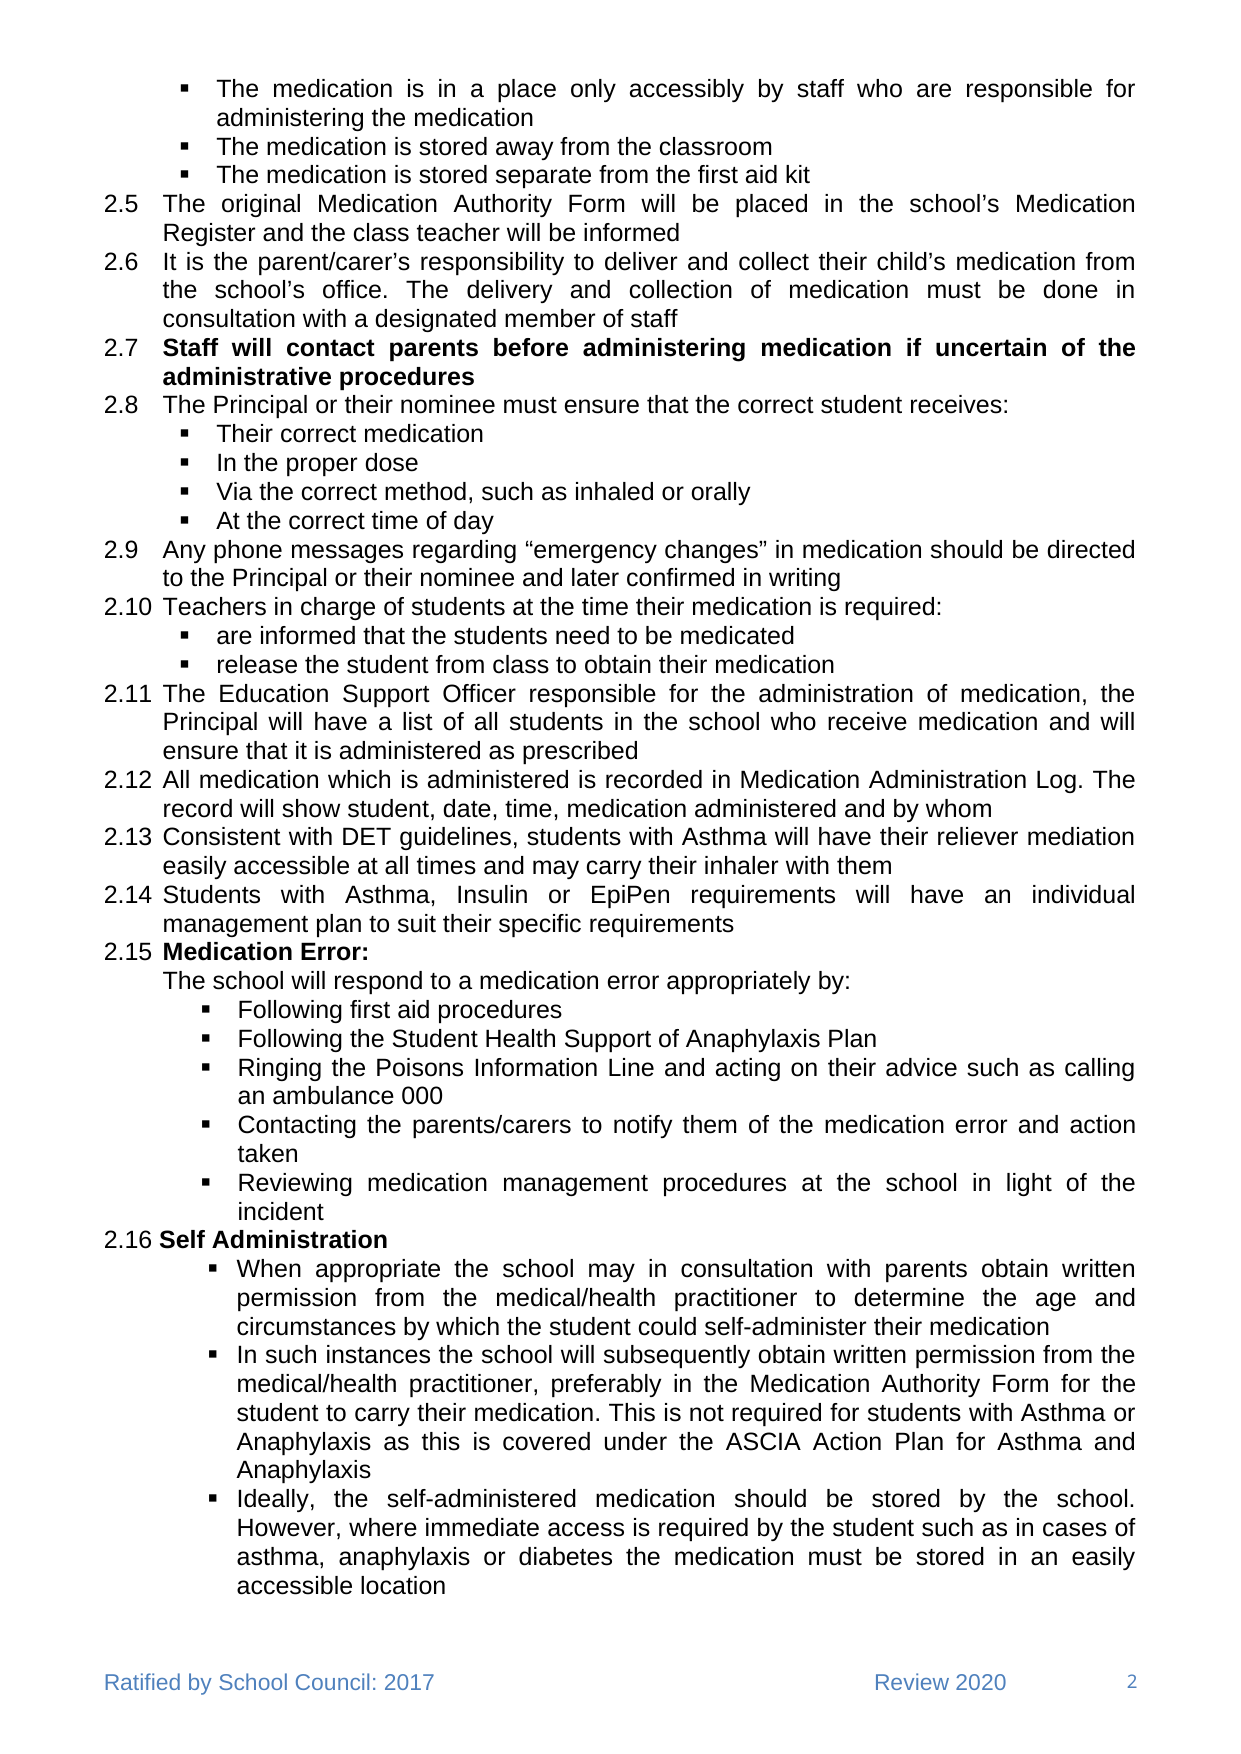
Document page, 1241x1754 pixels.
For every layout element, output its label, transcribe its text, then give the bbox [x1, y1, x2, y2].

list Following first aid procedures [200, 995, 1137, 1024]
list Consistent with DET guidelines, students with Asthma will have their reliever mediation easily accessible at all times and may carry their inhaler with them [103, 822, 1137, 880]
list The Education Support Officer responsible for the administration of medication, the Principal will have a list of all students in the school who receive medication and will ensure that it is administered as prescribed [103, 678, 1137, 765]
list Students with Asthma, Insulin or EpiPen requirements will have an individual management plan to suit their specific requirements [103, 880, 1137, 937]
list The medication is stored away from the classroom [178, 131, 1137, 160]
list The original Medication Authority Form will be placed in the school’s Medication Register and the class teacher will be informed [103, 189, 1137, 247]
list Ideally, the self-administered medication should be stored by the school. However, where immediate access is required by the student such as in cases of asthma, anaphylaxis or diabetes the medication must be stored in an easily accessible location [207, 1484, 1137, 1599]
text The school will respond to a medication error appropriately by: [162, 966, 1137, 995]
list At the correct time of day [178, 506, 1137, 534]
list Contacting the parents/carers to notify them of the medication error and action taken [200, 1110, 1137, 1168]
list Following the Student Health Support of Anaphylaxis Plan [200, 1024, 1137, 1052]
list Their correct medication [178, 419, 1137, 448]
list Ringing the Poisons Information Line and acting on their advice such as calling an ambulance 000 [200, 1052, 1137, 1110]
list release the student from class to obtain their medication [178, 650, 1137, 678]
list The Principal or their nominee must ensure that the correct student receives: [103, 390, 1137, 419]
list The medication is stored separate from the first aid kit [178, 160, 1137, 189]
list In such instances the school will subsequently obtain written permission from the medical/health practitioner, preferably in the Medication Authority Form for the student to carry their medication. This is not required for students with Asthma or Anaphylaxis as this is covered under the ASCIA Action Plan for Asthma and Anaphylaxis [207, 1340, 1137, 1484]
list Teachers in charge of students at the time their medication is required: [103, 592, 1137, 621]
list The medication is in a place only accessibly by staff who are responsible for administering the medication [178, 74, 1137, 131]
list Staff will contact parents before administering medication if uncertain of the administrative procedures [103, 333, 1137, 390]
list Any phone messages regarding “emergency changes” in medication should be directed to the Principal or their nominee and later confirmed in writing [103, 534, 1137, 592]
list Via the correct method, such as inhaled or orally [178, 477, 1137, 506]
list When appropriate the school may in consultation with parents obtain written permission from the medical/health practitioner to determine the age and circumstances by which the student could self-administer their medication [207, 1254, 1137, 1340]
list In the proper dose [178, 448, 1137, 477]
list are informed that the students need to be medicated [178, 621, 1137, 650]
text 2.16 Self Administration [103, 1225, 1137, 1254]
list All medication which is administered is recorded in Medication Administration Log. The record will show student, date, time, medication administered and by whom [103, 765, 1137, 822]
list It is the parent/carer’s responsibility to deliver and collect their child’s medication from the school’s office. The delivery and collection of medication must be done in consultation with a designated member of staff [103, 247, 1137, 333]
list Medication Error: [103, 937, 1137, 966]
list Reviewing medication management procedures at the school in light of the incident [200, 1168, 1137, 1225]
